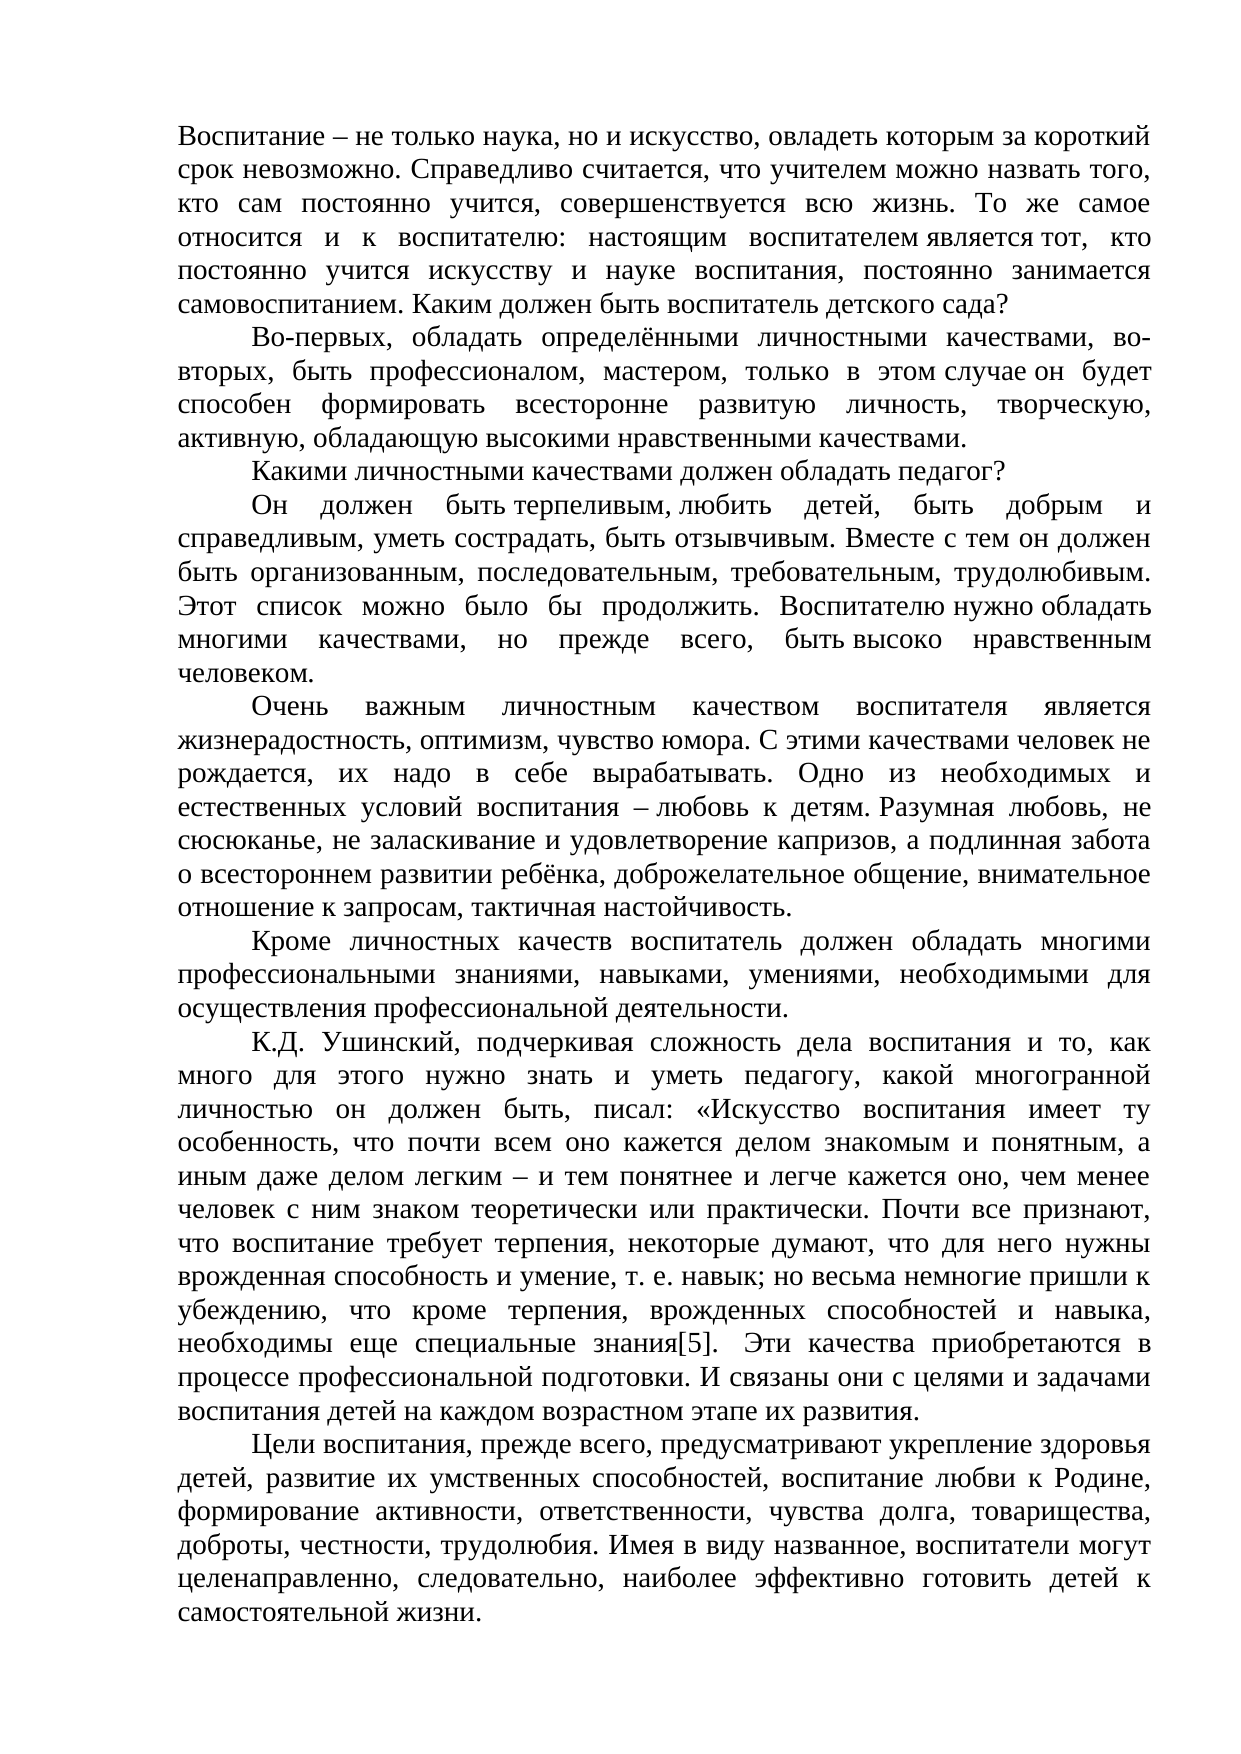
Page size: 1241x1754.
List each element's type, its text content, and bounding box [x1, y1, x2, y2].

text Во-первых, обладать определёнными личностными качествами, во-вторых, быть профессионалом, мастером, только в этом случае он будет способен формировать всесторонне развитую личность, творческую, активную, обладающую высокими нравственными качествами. [177, 319, 1152, 453]
text Кроме личностных качеств воспитатель должен обладать многими профессиональными знаниями, навыками, умениями, необходимыми для осуществления профессиональной деятельности. [177, 923, 1152, 1024]
text Он должен быть терпеливым, любить детей, быть добрым и справедливым, уметь сострадать, быть отзывчивым. Вместе с тем он должен быть организованным, последовательным, требовательным, трудолюбивым. Этот список можно было бы продолжить. Воспитателю нужно обладать многими качествами, но прежде всего, быть высоко нравственным человеком. [177, 487, 1152, 688]
text К.Д. Ушинский, подчеркивая сложность дела воспитания и то, как много для этого нужно знать и уметь педагогу, какой многогранной личностью он должен быть, писал: «Искусство воспитания имеет ту особенность, что почти всем оно кажется делом знакомым и понятным, а иным даже делом легким – и тем понятнее и легче кажется оно, чем менее человек с ним знаком теоретически или практически. Почти все признают, что воспитание требует терпения, некоторые думают, что для него нужны врожденная способность и умение, т. е. навык; но весьма немногие пришли к убеждению, что кроме терпения, врожденных способностей и навыка, необходимы еще специальные знания[5]. Эти качества приобретаются в процессе профессиональной подготовки. И связаны они с целями и задачами воспитания детей на каждом возрастном этапе их развития. [177, 1024, 1152, 1426]
text Очень важным личностным качеством воспитателя является жизнерадостность, оптимизм, чувство юмора. С этими качествами человек не рождается, их надо в себе вырабатывать. Одно из необходимых и естественных условий воспитания – любовь к детям. Разумная любовь, не сюсюканье, не заласкивание и удовлетворение капризов, а подлинная забота о всестороннем развитии ребёнка, доброжелательное общение, внимательное отношение к запросам, тактичная настойчивость. [177, 688, 1152, 923]
text Какими личностными качествами должен обладать педагог? [177, 453, 1152, 487]
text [177, 118, 1152, 319]
text Цели воспитания, прежде всего, предусматривают укрепление здоровья детей, развитие их умственных способностей, воспитание любви к Родине, формирование активности, ответственности, чувства долга, товарищества, доброты, честности, трудолюбия. Имея в виду названное, воспитатели могут целенаправленно, следовательно, наиболее эффективно готовить детей к самостоятельной жизни. [177, 1426, 1152, 1627]
